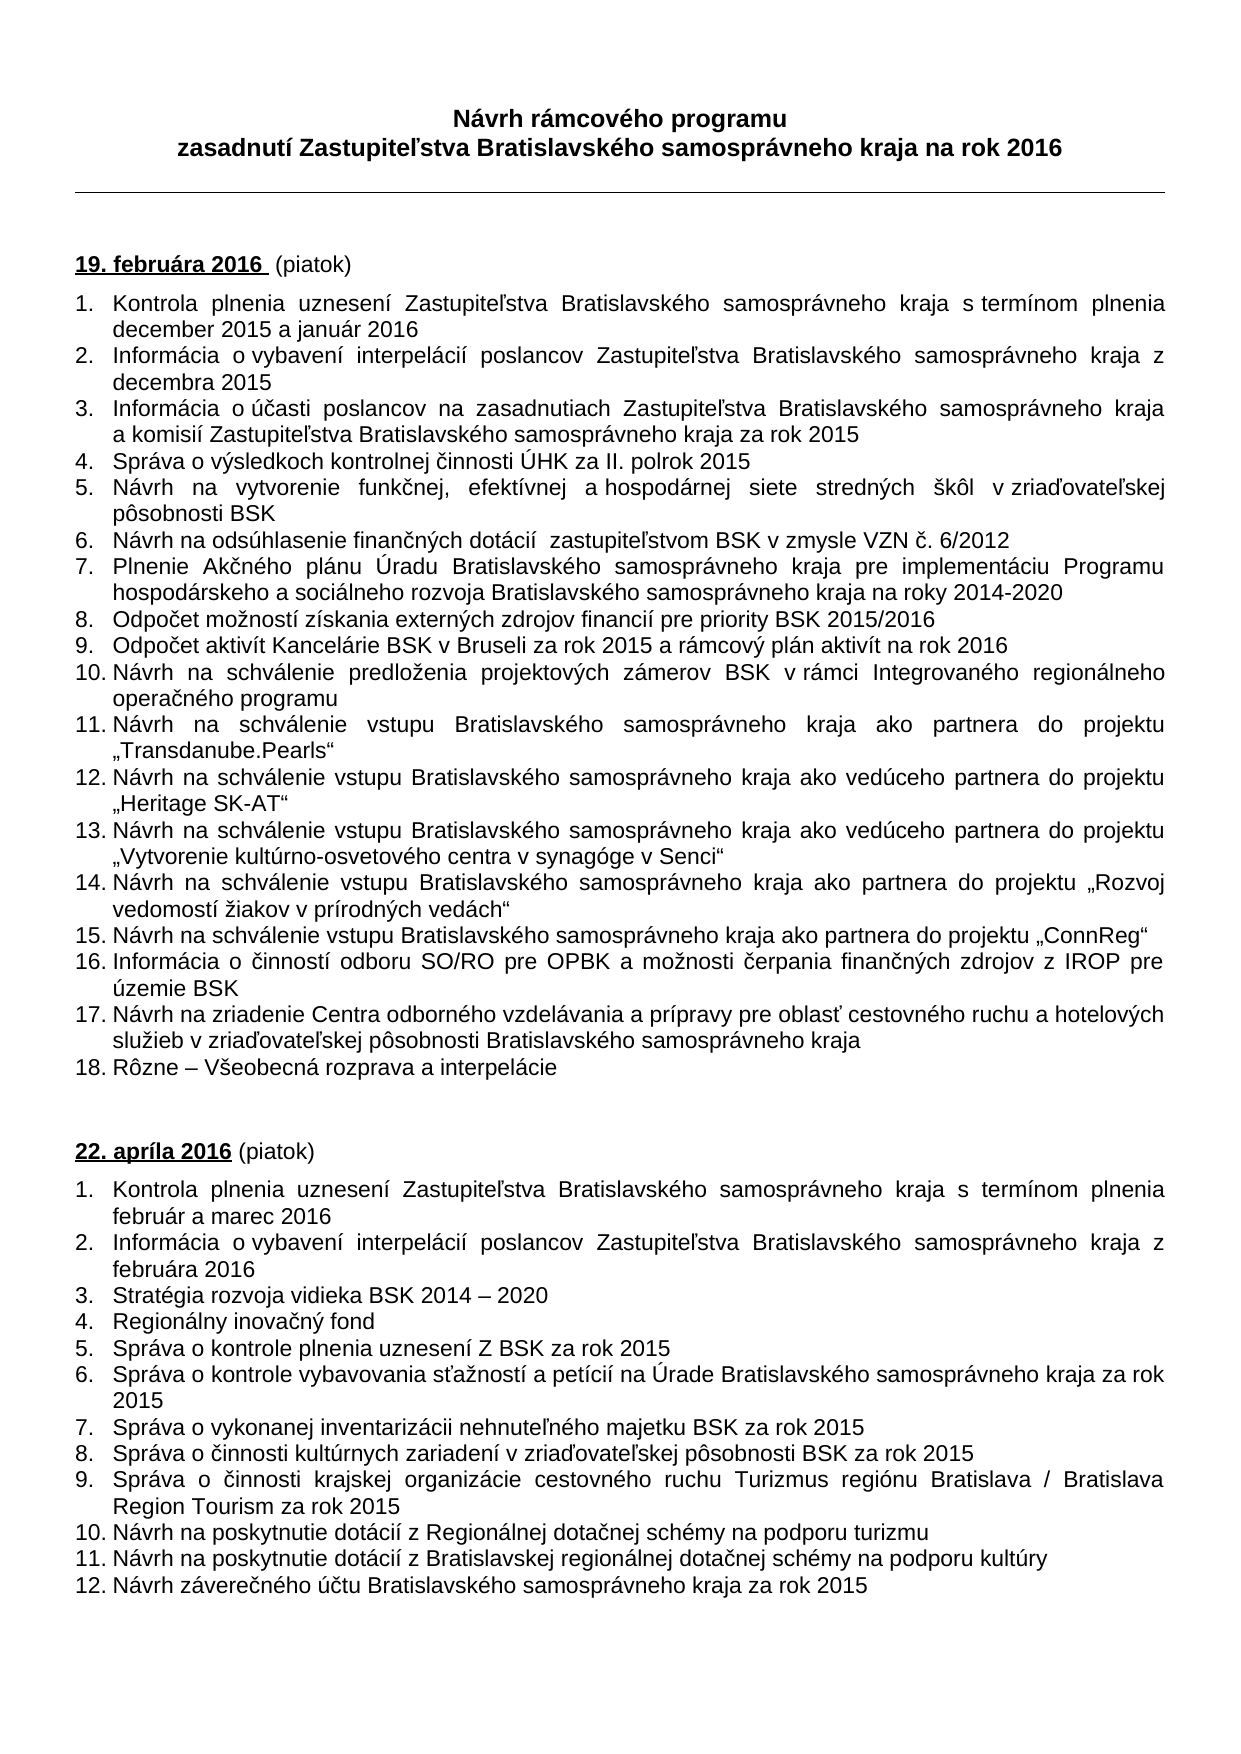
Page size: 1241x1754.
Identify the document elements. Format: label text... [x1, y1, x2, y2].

list Návrh na schválenie vstupu Bratislavského samosprávneho kraja ako partnera do projektu „Rozvoj vedomostí žiakov v prírodných vedách“ [75, 869, 1165, 922]
list Správa o činnosti krajskej organizácie cestovného ruchu Turizmus regiónu Bratislava / Bratislava Region Tourism za rok 2015 [75, 1466, 1165, 1519]
list Návrh na zriadenie Centra odborného vzdelávania a prípravy pre oblasť cestovného ruchu a hotelových služieb v zriaďovateľskej pôsobnosti Bratislavského samosprávneho kraja [75, 1001, 1165, 1054]
list Návrh na schválenie vstupu Bratislavského samosprávneho kraja ako partnera do projektu „Transdanube.Pearls“ [75, 711, 1165, 764]
text zasadnutí Zastupiteľstva Bratislavského samosprávneho kraja na rok 2016 [75, 132, 1165, 161]
list Kontrola plnenia uznesení Zastupiteľstva Bratislavského samosprávneho kraja s termínom plnenia december 2015 a január 2016 [75, 289, 1165, 342]
list Odpočet aktivít Kancelárie BSK v Bruseli za rok 2015 a rámcový plán aktivít na rok 2016 [75, 632, 1165, 658]
list Správa o vykonanej inventarizácii nehnuteľného majetku BSK za rok 2015 [75, 1414, 1165, 1440]
list Návrh na schválenie predloženia projektových zámerov BSK v rámci Integrovaného regionálneho operačného programu [75, 658, 1165, 711]
text 22. apríla 2016 (piatok) [75, 1138, 1165, 1164]
list Plnenie Akčného plánu Úradu Bratislavského samosprávneho kraja pre implementáciu Programu hospodárskeho a sociálneho rozvoja Bratislavského samosprávneho kraja na roky 2014-2020 [75, 553, 1165, 606]
list Návrh na poskytnutie dotácií z Bratislavskej regionálnej dotačnej schémy na podporu kultúry [75, 1545, 1165, 1572]
list Odpočet možností získania externých zdrojov financií pre priority BSK 2015/2016 [75, 606, 1165, 632]
list Správa o kontrole plnenia uznesení Z BSK za rok 2015 [75, 1334, 1165, 1361]
list Návrh na schválenie vstupu Bratislavského samosprávneho kraja ako partnera do projektu „ConnReg“ [75, 922, 1165, 948]
list Správa o výsledkoch kontrolnej činnosti ÚHK za II. polrok 2015 [75, 448, 1165, 474]
list Správa o činnosti kultúrnych zariadení v zriaďovateľskej pôsobnosti BSK za rok 2015 [75, 1440, 1165, 1466]
list Návrh záverečného účtu Bratislavského samosprávneho kraja za rok 2015 [75, 1572, 1165, 1598]
list Návrh na vytvorenie funkčnej, efektívnej a hospodárnej siete stredných škôl v zriaďovateľskej pôsobnosti BSK [75, 474, 1165, 527]
list Informácia o vybavení interpelácií poslancov Zastupiteľstva Bratislavského samosprávneho kraja z decembra 2015 [75, 342, 1165, 395]
list Rôzne – Všeobecná rozprava a interpelácie [75, 1054, 1165, 1080]
list Informácia o účasti poslancov na zasadnutiach Zastupiteľstva Bratislavského samosprávneho kraja a komisií Zastupiteľstva Bratislavského samosprávneho kraja za rok 2015 [75, 395, 1165, 448]
list Stratégia rozvoja vidieka BSK 2014 – 2020 [75, 1282, 1165, 1308]
text Návrh rámcového programu [75, 104, 1165, 132]
list Informácia o činností odboru SO/RO pre OPBK a možnosti čerpania finančných zdrojov z IROP pre územie BSK [75, 948, 1165, 1001]
list Návrh na schválenie vstupu Bratislavského samosprávneho kraja ako vedúceho partnera do projektu „Heritage SK-AT“ [75, 764, 1165, 817]
list Informácia o vybavení interpelácií poslancov Zastupiteľstva Bratislavského samosprávneho kraja z februára 2016 [75, 1229, 1165, 1282]
list Návrh na odsúhlasenie finančných dotácií zastupiteľstvom BSK v zmysle VZN č. 6/2012 [75, 527, 1165, 553]
list Návrh na poskytnutie dotácií z Regionálnej dotačnej schémy na podporu turizmu [75, 1519, 1165, 1545]
list Návrh na schválenie vstupu Bratislavského samosprávneho kraja ako vedúceho partnera do projektu „Vytvorenie kultúrno-osvetového centra v synagóge v Senci“ [75, 817, 1165, 869]
text 19. februára 2016 (piatok) [75, 251, 1165, 277]
list Správa o kontrole vybavovania sťažností a petícií na Úrade Bratislavského samosprávneho kraja za rok 2015 [75, 1361, 1165, 1414]
list Kontrola plnenia uznesení Zastupiteľstva Bratislavského samosprávneho kraja s termínom plnenia február a marec 2016 [75, 1176, 1165, 1229]
list Regionálny inovačný fond [75, 1308, 1165, 1334]
